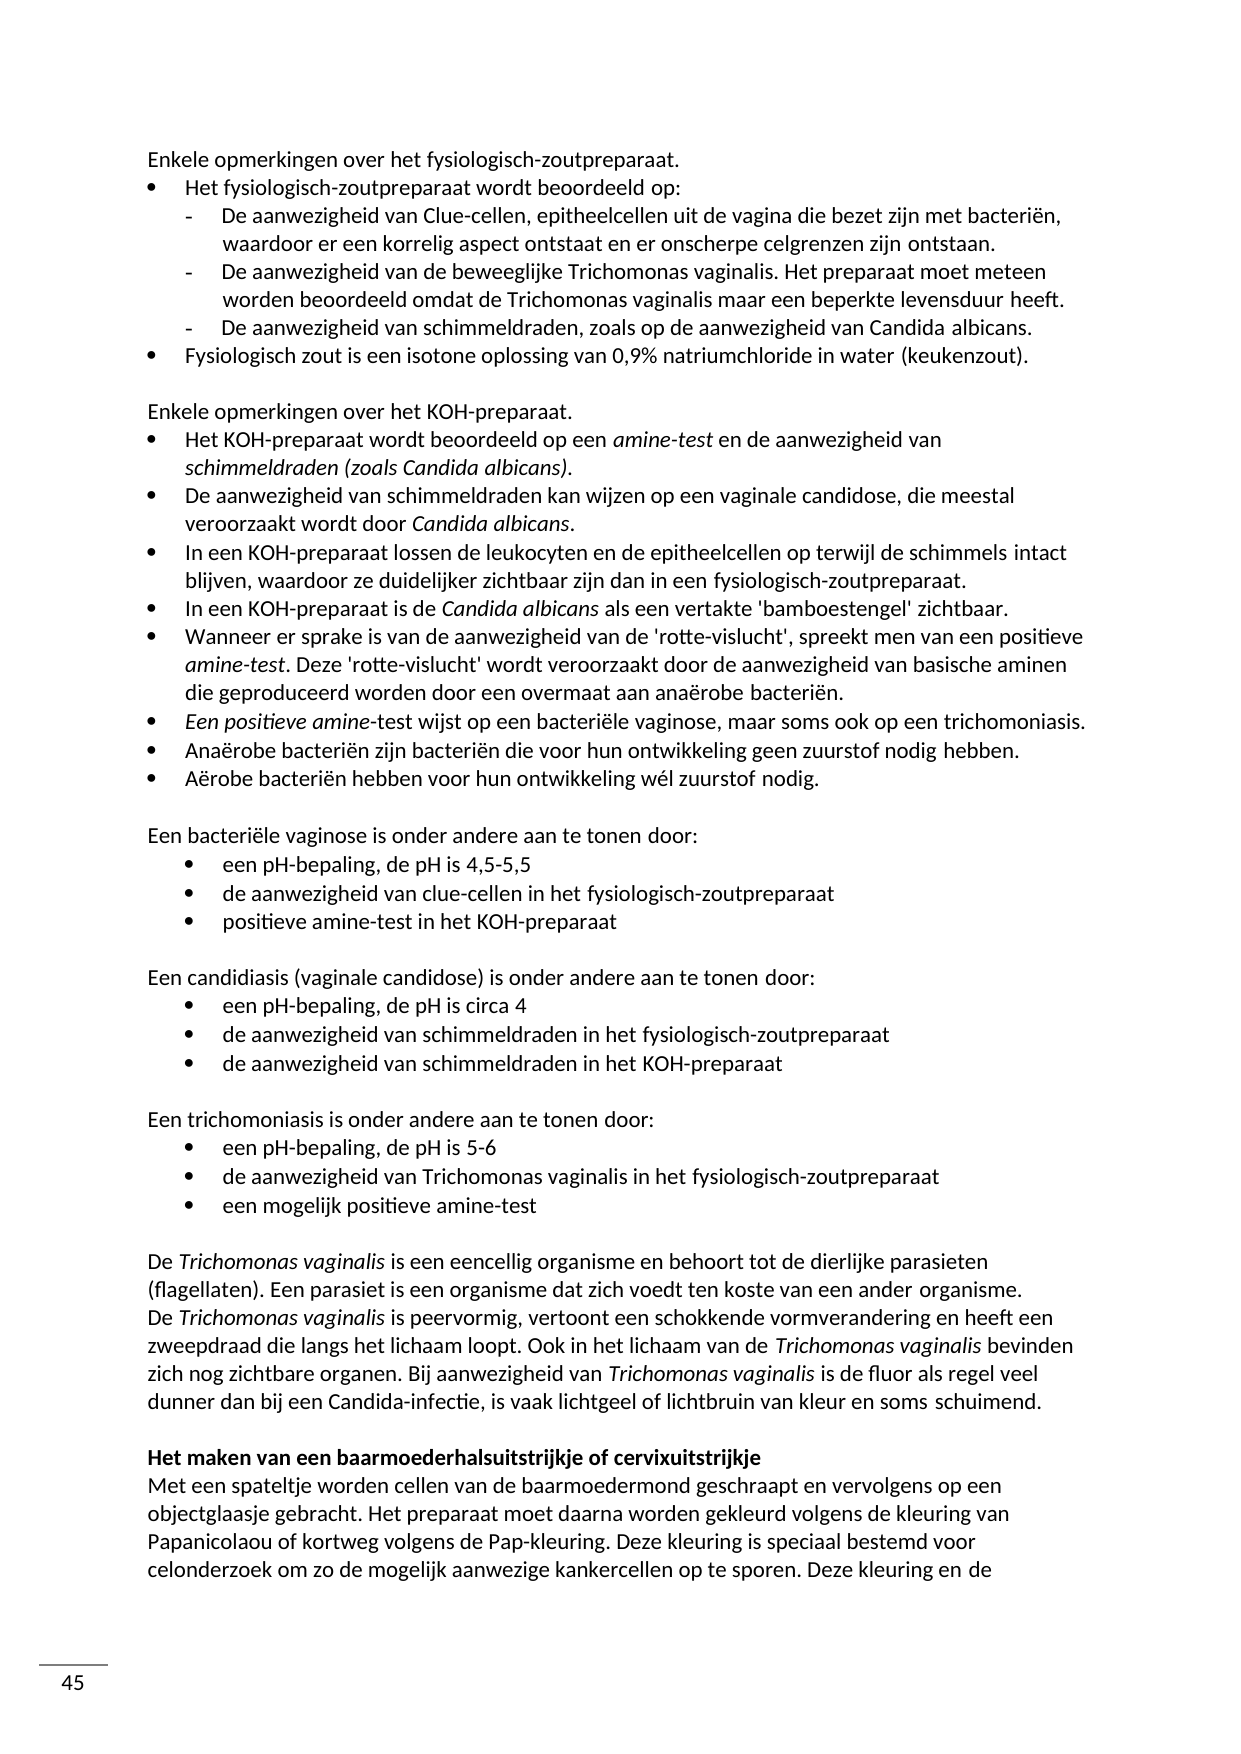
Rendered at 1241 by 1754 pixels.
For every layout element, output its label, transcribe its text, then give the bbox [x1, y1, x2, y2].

list de aanwezigheid van clue-cellen in het fysiologisch-zoutpreparaat [185, 878, 1098, 907]
list Anaërobe bacteriën zijn bacteriën die voor hun ontwikkeling geen zuurstof nodig hebben. [147, 736, 1098, 764]
list Fysiologisch zout is een isotone oplossing van 0,9% natriumchloride in water (keukenzout). [147, 341, 1098, 369]
text Een trichomoniasis is onder andere aan te tonen door: [147, 1105, 1057, 1133]
list De aanwezigheid van schimmeldraden kan wijzen op een vaginale candidose, die meestal veroorzaakt wordt door Candida albicans. [147, 481, 1016, 537]
list In een KOH-preparaat lossen de leukocyten en de epitheelcellen op terwijl de schimmels intact blijven, waardoor ze duidelijker zichtbaar zijn dan in een fysiologisch-zoutpreparaat. [147, 538, 1067, 594]
text De Trichomonas vaginalis is een eencellig organisme en behoort tot de dierlijke parasieten (flagellaten). Een parasiet is een organisme dat zich voedt ten koste van een ander organisme. [147, 1247, 1057, 1303]
list een mogelijk positieve amine-test [185, 1190, 1098, 1219]
text Enkele opmerkingen over het fysiologisch-zoutpreparaat. [147, 145, 1057, 173]
list De aanwezigheid van schimmeldraden, zoals op de aanwezigheid van Candida albicans. [185, 313, 1098, 341]
list een pH-bepaling, de pH is circa 4 [185, 991, 1098, 1019]
list Een positieve amine-test wijst op een bacteriële vaginose, maar soms ook op een trichomoniasis. [147, 706, 1098, 736]
list De aanwezigheid van Clue-cellen, epitheelcellen uit de vagina die bezet zijn met bacteriën, waardoor er een korrelig aspect ontstaat en er onscherpe celgrenzen zijn ontstaan. [185, 201, 1063, 257]
subtitle Het maken van een baarmoederhalsuitstrijkje of cervixuitstrijkje [147, 1443, 1057, 1471]
list de aanwezigheid van schimmeldraden in het fysiologisch-zoutpreparaat [185, 1019, 1098, 1048]
list de aanwezigheid van Trichomonas vaginalis in het fysiologisch-zoutpreparaat [185, 1161, 1098, 1190]
list Wanneer er sprake is van de aanwezigheid van de 'rotte-vislucht', spreekt men van een positieve amine-test. Deze 'rotte-vislucht' wordt veroorzaakt door de aanwezigheid van basische aminen die geproduceerd worden door een overmaat aan anaërobe bacteriën. [147, 622, 1087, 706]
text Met een spateltje worden cellen van de baarmoedermond geschraapt en vervolgens op een objectglaasje gebracht. Het preparaat moet daarna worden gekleurd volgens de kleuring van Papanicolaou of kortweg volgens de Pap-kleuring. Deze kleuring is speciaal bestemd voor celonderzoek om zo de mogelijk aanwezige kankercellen op te sporen. Deze kleuring en de [147, 1471, 1013, 1583]
list de aanwezigheid van schimmeldraden in het KOH-preparaat [185, 1048, 1098, 1077]
text Een bacteriële vaginose is onder andere aan te tonen door: [147, 821, 1057, 849]
list De aanwezigheid van de beweeglijke Trichomonas vaginalis. Het preparaat moet meteen worden beoordeeld omdat de Trichomonas vaginalis maar een beperkte levensduur heeft. [185, 257, 1066, 313]
list positieve amine-test in het KOH-preparaat [185, 907, 1098, 935]
list In een KOH-preparaat is de Candida albicans als een vertakte 'bamboestengel' zichtbaar. [147, 594, 1098, 622]
list Aërobe bacteriën hebben voor hun ontwikkeling wél zuurstof nodig. [147, 764, 1098, 793]
list Het fysiologisch-zoutpreparaat wordt beoordeeld op: [147, 173, 1098, 201]
text schimmeldraden (zoals Candida albicans). [185, 453, 1057, 481]
text Een candidiasis (vaginale candidose) is onder andere aan te tonen door: [147, 963, 1057, 991]
list een pH-bepaling, de pH is 5-6 [185, 1133, 1098, 1161]
list Het KOH-preparaat wordt beoordeeld op een amine-test en de aanwezigheid van [147, 425, 1098, 453]
text Enkele opmerkingen over het KOH-preparaat. [147, 397, 1057, 425]
list een pH-bepaling, de pH is 4,5-5,5 [185, 849, 1098, 878]
text De Trichomonas vaginalis is peervormig, vertoont een schokkende vormverandering en heeft een zweepdraad die langs het lichaam loopt. Ook in het lichaam van de Trichomonas vaginalis bevinden zich nog zichtbare organen. Bij aanwezigheid van Trichomonas vaginalis is de fluor als regel veel dunner dan bij een Candida-infectie, is vaak lichtgeel of lichtbruin van kleur en soms schuimend. [147, 1303, 1076, 1416]
